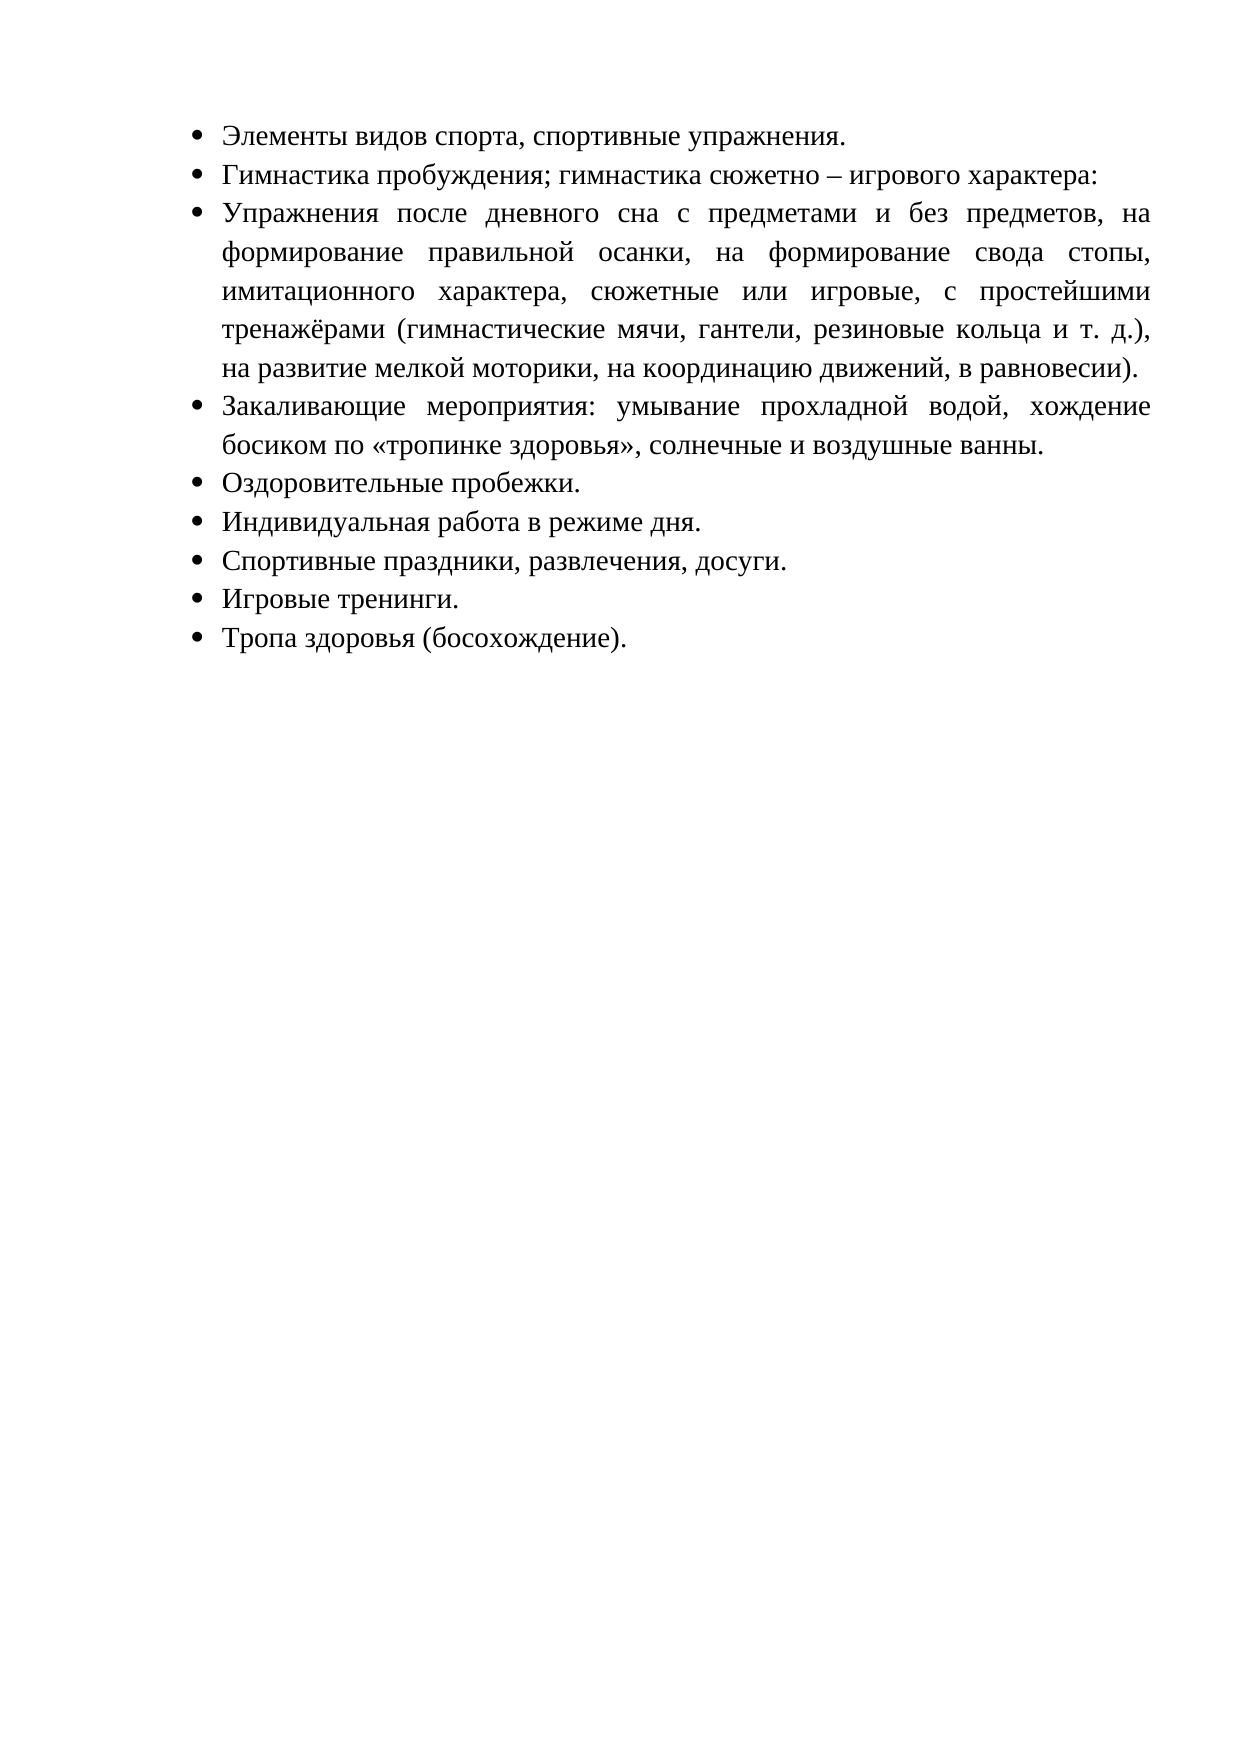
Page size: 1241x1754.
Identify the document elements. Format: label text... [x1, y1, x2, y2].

list Элементы видов спорта, спортивные упражнения. [192, 118, 1152, 152]
list Закаливающие мероприятия: умывание прохладной водой, хождение босиком по «тропинке здоровья», солнечные и воздушные ванны. [192, 388, 1152, 460]
list Индивидуальная работа в режиме дня. [192, 504, 1152, 538]
list Упражнения после дневного сна с предметами и без предметов, на формирование правильной осанки, на формирование свода стопы, имитационного характера, сюжетные или игровые, с простейшими тренажёрами (гимнастические мячи, гантели, резиновые кольца и т. д.), на развитие мелкой моторики, на координацию движений, в равновесии). [192, 195, 1152, 383]
list Тропа здоровья (босохождение). [192, 620, 1152, 654]
list Спортивные праздники, развлечения, досуги. [192, 543, 1152, 576]
list Игровые тренинги. [192, 581, 1152, 615]
list Гимнастика пробуждения; гимнастика сюжетно – игрового характера: [192, 157, 1152, 190]
list Оздоровительные пробежки. [192, 465, 1152, 499]
